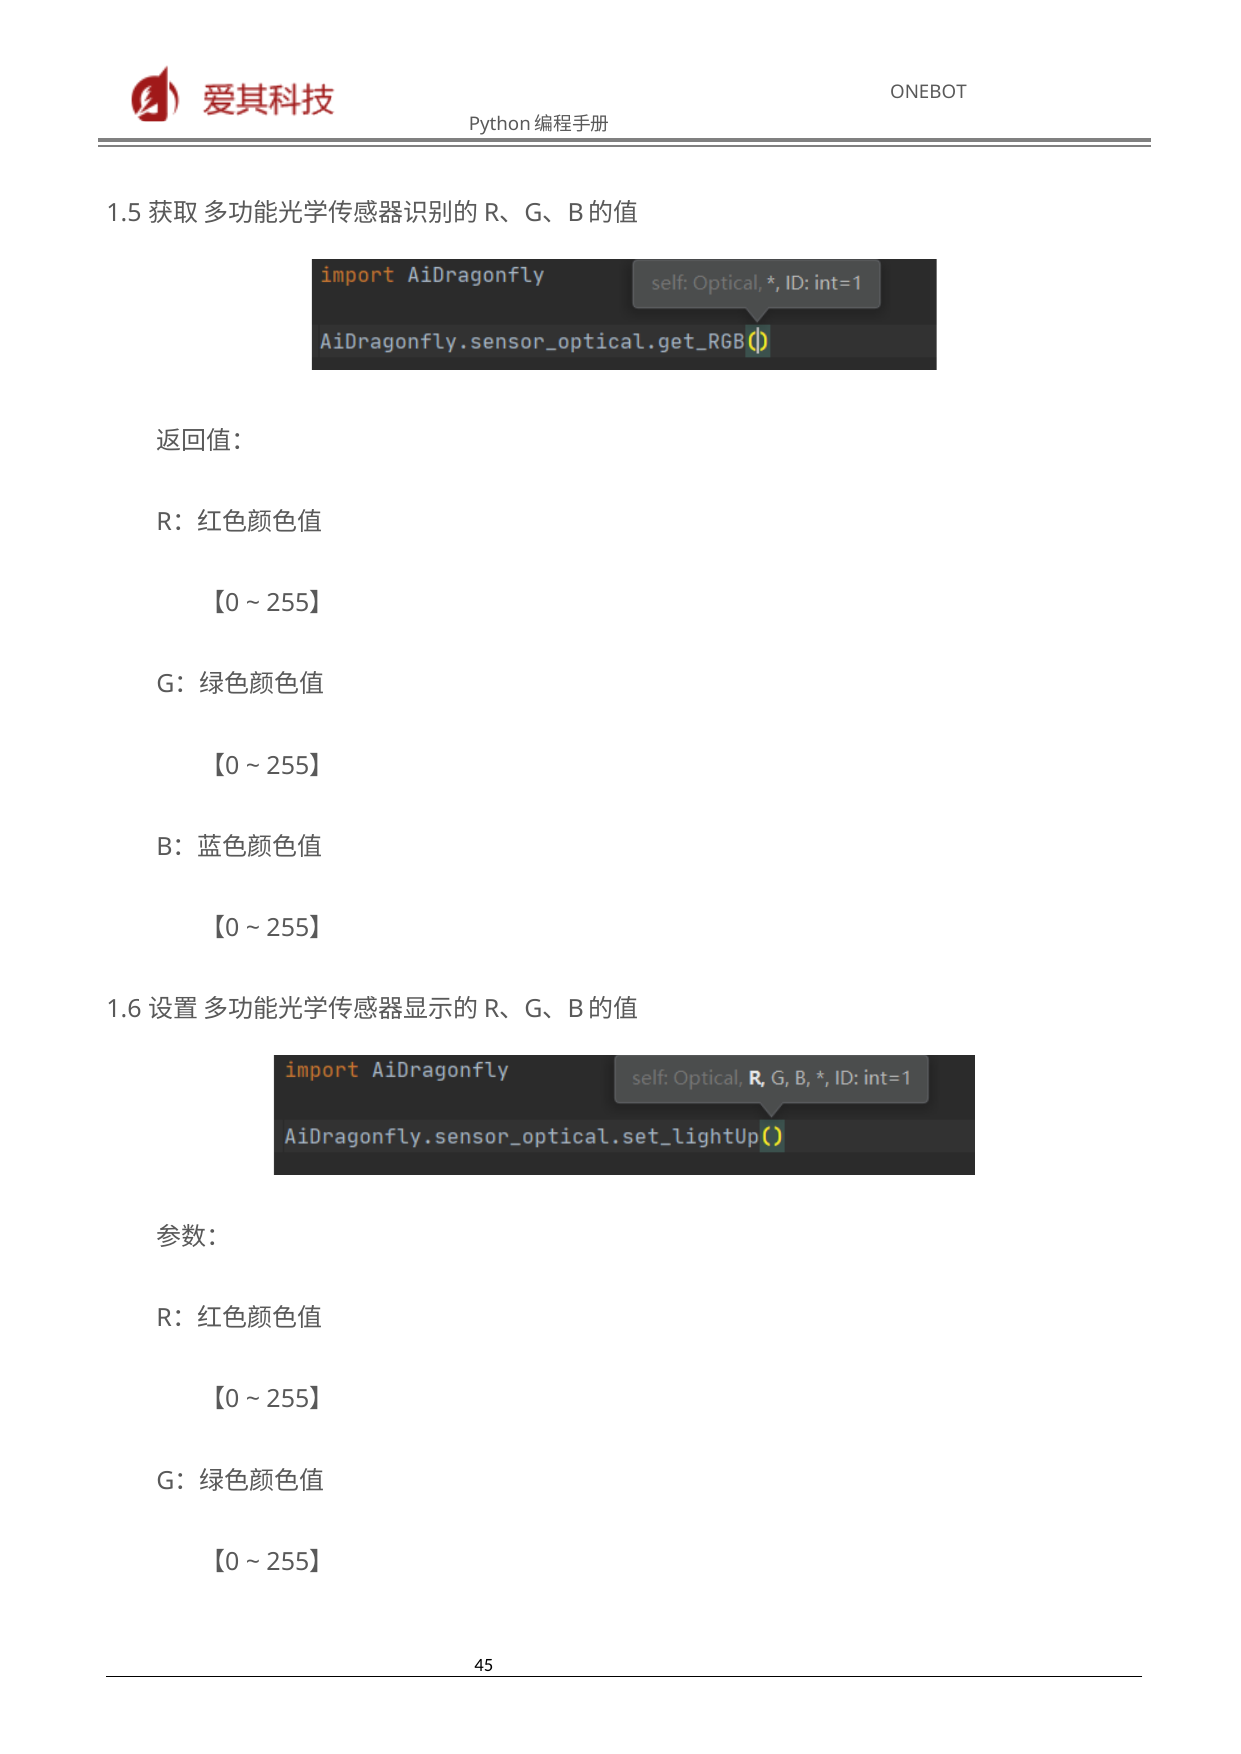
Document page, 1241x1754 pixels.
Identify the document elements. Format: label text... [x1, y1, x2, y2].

text G：绿色颜色值 [106, 649, 1142, 714]
text 【0 ~ 255】 [106, 568, 1142, 633]
text 1.6 设置 多功能光学传感器显示的R、G、B的值 [106, 974, 1142, 1039]
picture [110, 67, 339, 125]
text 【0 ~ 255】 [106, 1364, 1142, 1429]
text 【0 ~ 255】 [106, 731, 1142, 796]
picture [311, 259, 937, 370]
text 返回值： [106, 406, 1142, 471]
text 【0 ~ 255】 [106, 893, 1142, 958]
text R：红色颜色值 [106, 1283, 1142, 1348]
text R：红色颜色值 [106, 487, 1142, 552]
picture [273, 1055, 975, 1175]
text G：绿色颜色值 [106, 1446, 1142, 1511]
text 【0 ~ 255】 [106, 1527, 1142, 1592]
text 参数： [106, 1202, 1142, 1267]
text B：蓝色颜色值 [106, 812, 1142, 877]
text 1.5 获取 多功能光学传感器识别的R、G、B的值 [106, 178, 1142, 243]
